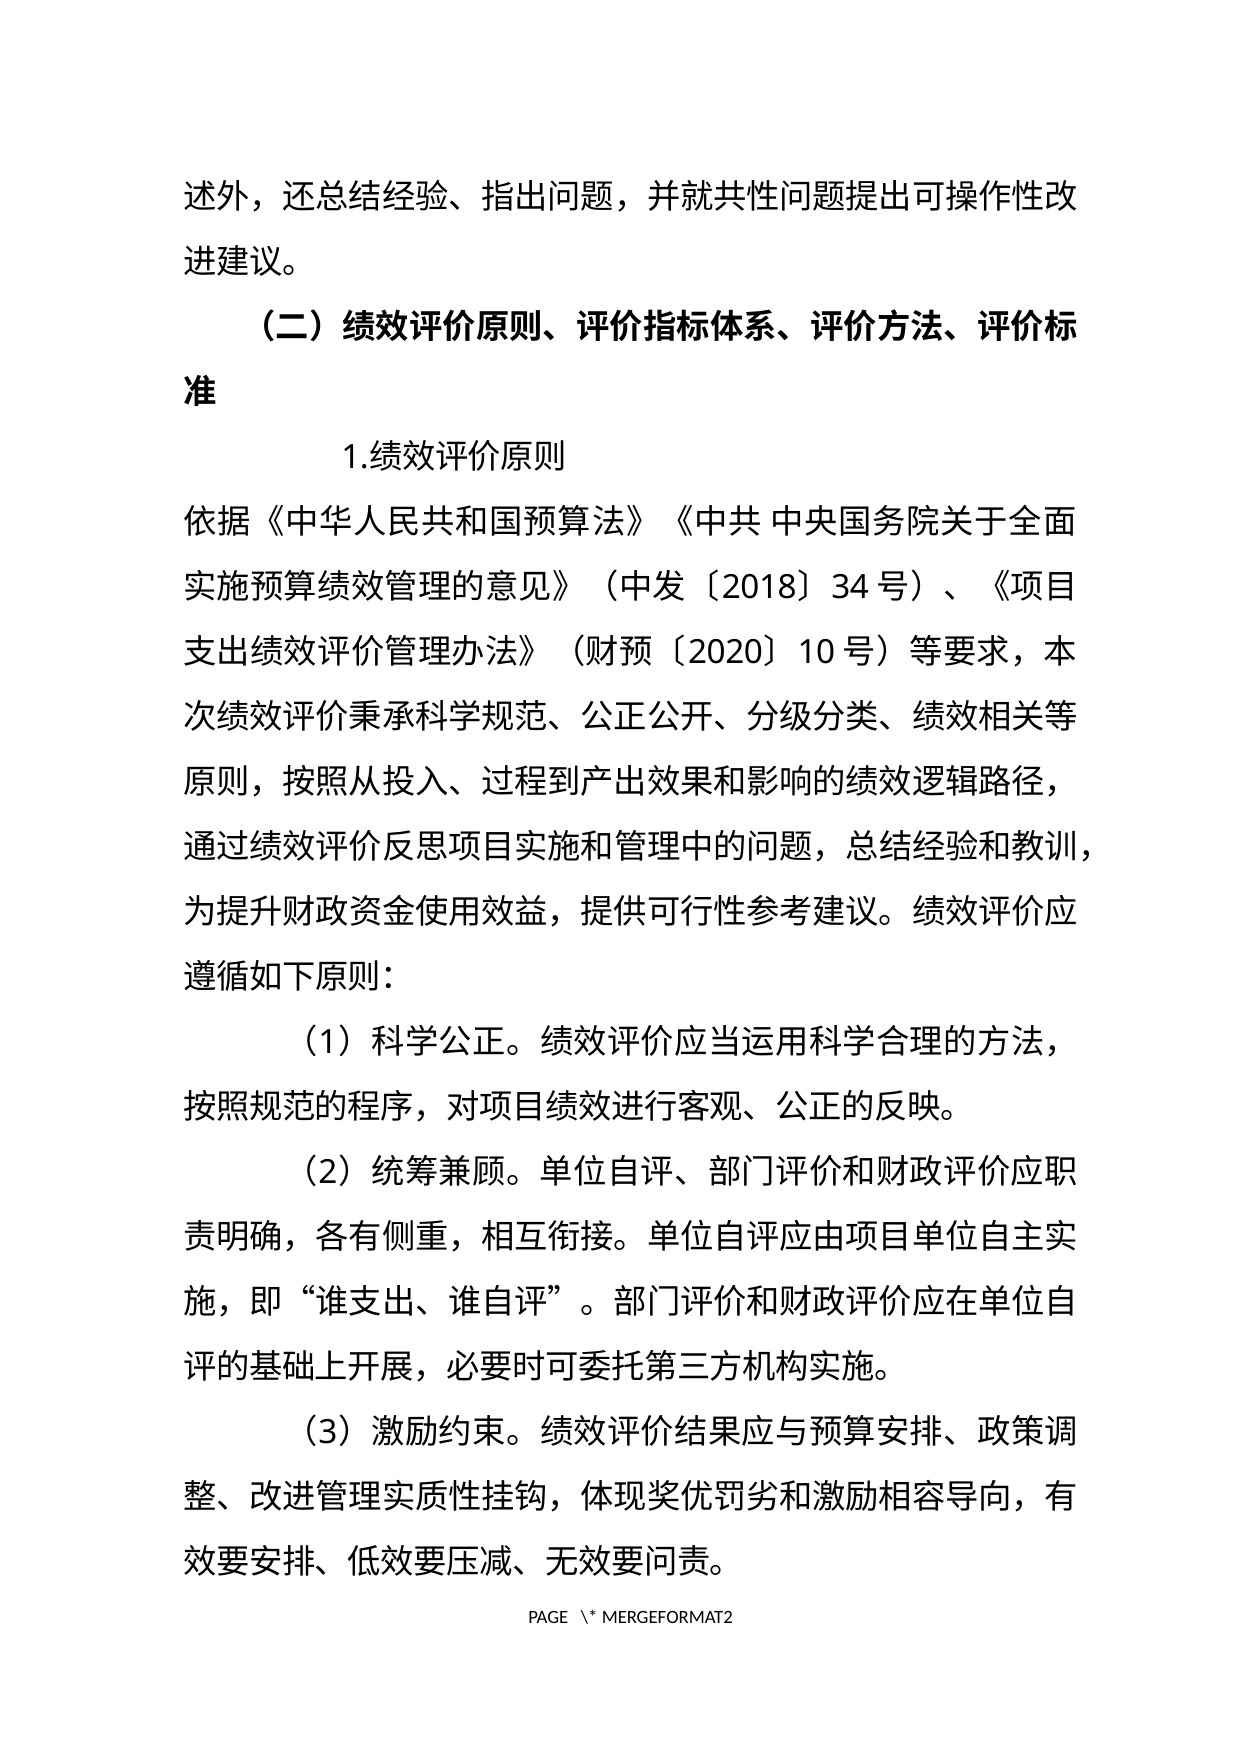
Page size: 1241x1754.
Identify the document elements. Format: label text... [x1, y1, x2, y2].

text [183, 422, 1078, 1592]
text （二）绩效评价原则、评价指标体系、评价方法、评价标准 [183, 292, 1078, 422]
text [183, 162, 1078, 292]
